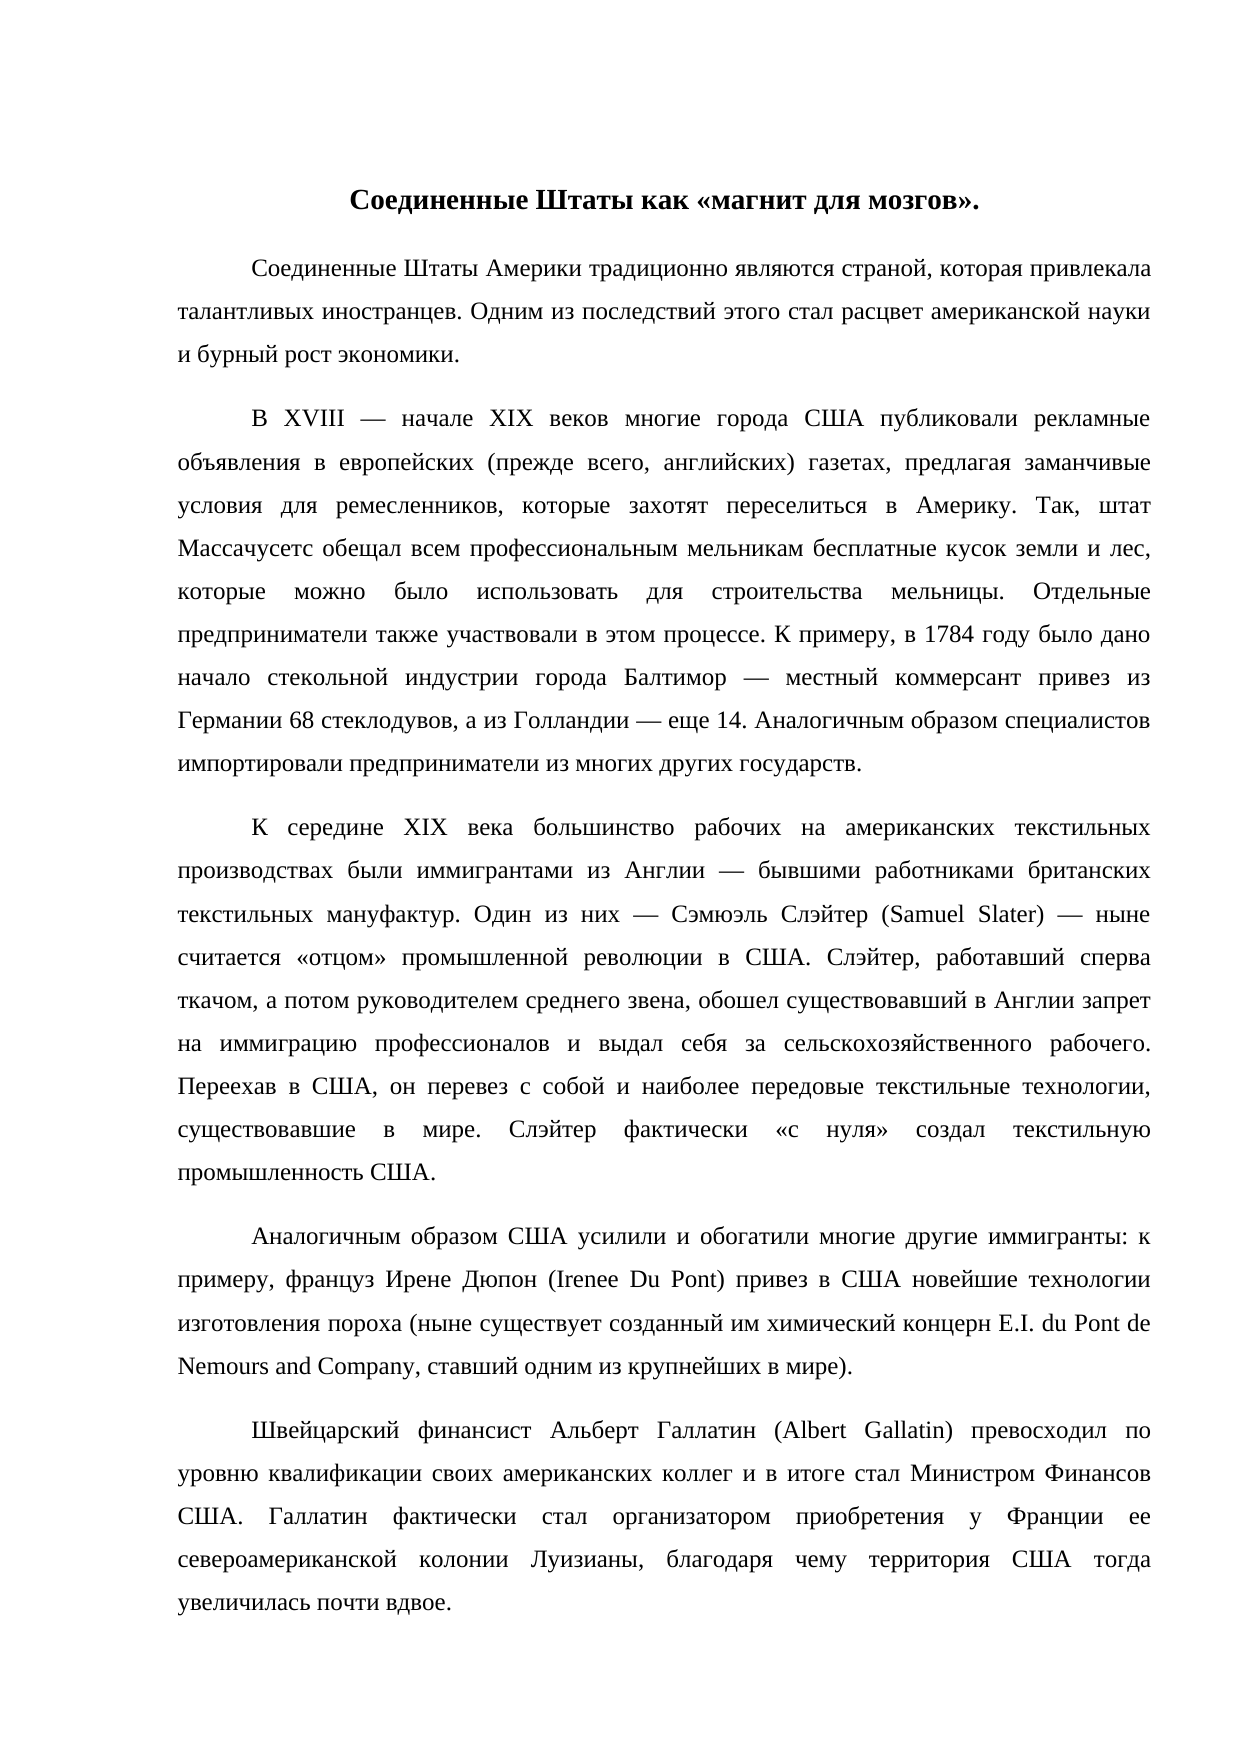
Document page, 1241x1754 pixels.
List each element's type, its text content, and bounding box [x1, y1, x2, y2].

text К середине XIX века большинство рабочих на американских текстильных производствах были иммигрантами из Англии — бывшими работниками британских текстильных мануфактур. Один из них — Сэмюэль Слэйтер (Samuel Slater) — ныне считается «отцом» промышленной революции в США. Слэйтер, работавший сперва ткачом, а потом руководителем среднего звена, обошел существовавший в Англии запрет на иммиграцию профессионалов и выдал себя за сельскохозяйственного рабочего. Переехав в США, он перевез с собой и наиболее передовые текстильные технологии, существовавшие в мире. Слэйтер фактически «с нуля» создал текстильную промышленность США. [177, 812, 1152, 1186]
text В XVIII — начале XIX веков многие города США публиковали рекламные объявления в европейских (прежде всего, английских) газетах, предлагая заманчивые условия для ремесленников, которые захотят переселиться в Америку. Так, штат Массачусетс обещал всем профессиональным мельникам бесплатные кусок земли и лес, которые можно было использовать для строительства мельницы. Отдельные предприниматели также участвовали в этом процессе. К примеру, в 1784 году было дано начало стекольной индустрии города Балтимор — местный коммерсант привез из Германии 68 стеклодувов, а из Голландии — еще 14. Аналогичным образом специалистов импортировали предприниматели из многих других государств. [177, 403, 1152, 777]
text Швейцарский финансист Альберт Галлатин (Albert Gallatin) превосходил по уровню квалификации своих американских коллег и в итоге стал Министром Финансов США. Галлатин фактически стал организатором приобретения у Франции ее североамериканской колонии Луизианы, благодаря чему территория США тогда увеличилась почти вдвое. [177, 1415, 1152, 1616]
text Соединенные Штаты Америки традиционно являются страной, которая привлекала талантливых иностранцев. Одним из последствий этого стал расцвет американской науки и бурный рост экономики. [177, 253, 1152, 368]
text Соединенные Штаты как «магнит для мозгов». [177, 182, 1152, 216]
text Аналогичным образом США усилили и обогатили многие другие иммигранты: к примеру, француз Ирене Дюпон (Irenee Du Pont) привез в США новейшие технологии изготовления пороха (ныне существует созданный им химический концерн E.I. du Pont de Nemours and Company, ставший одним из крупнейших в мире). [177, 1221, 1152, 1379]
